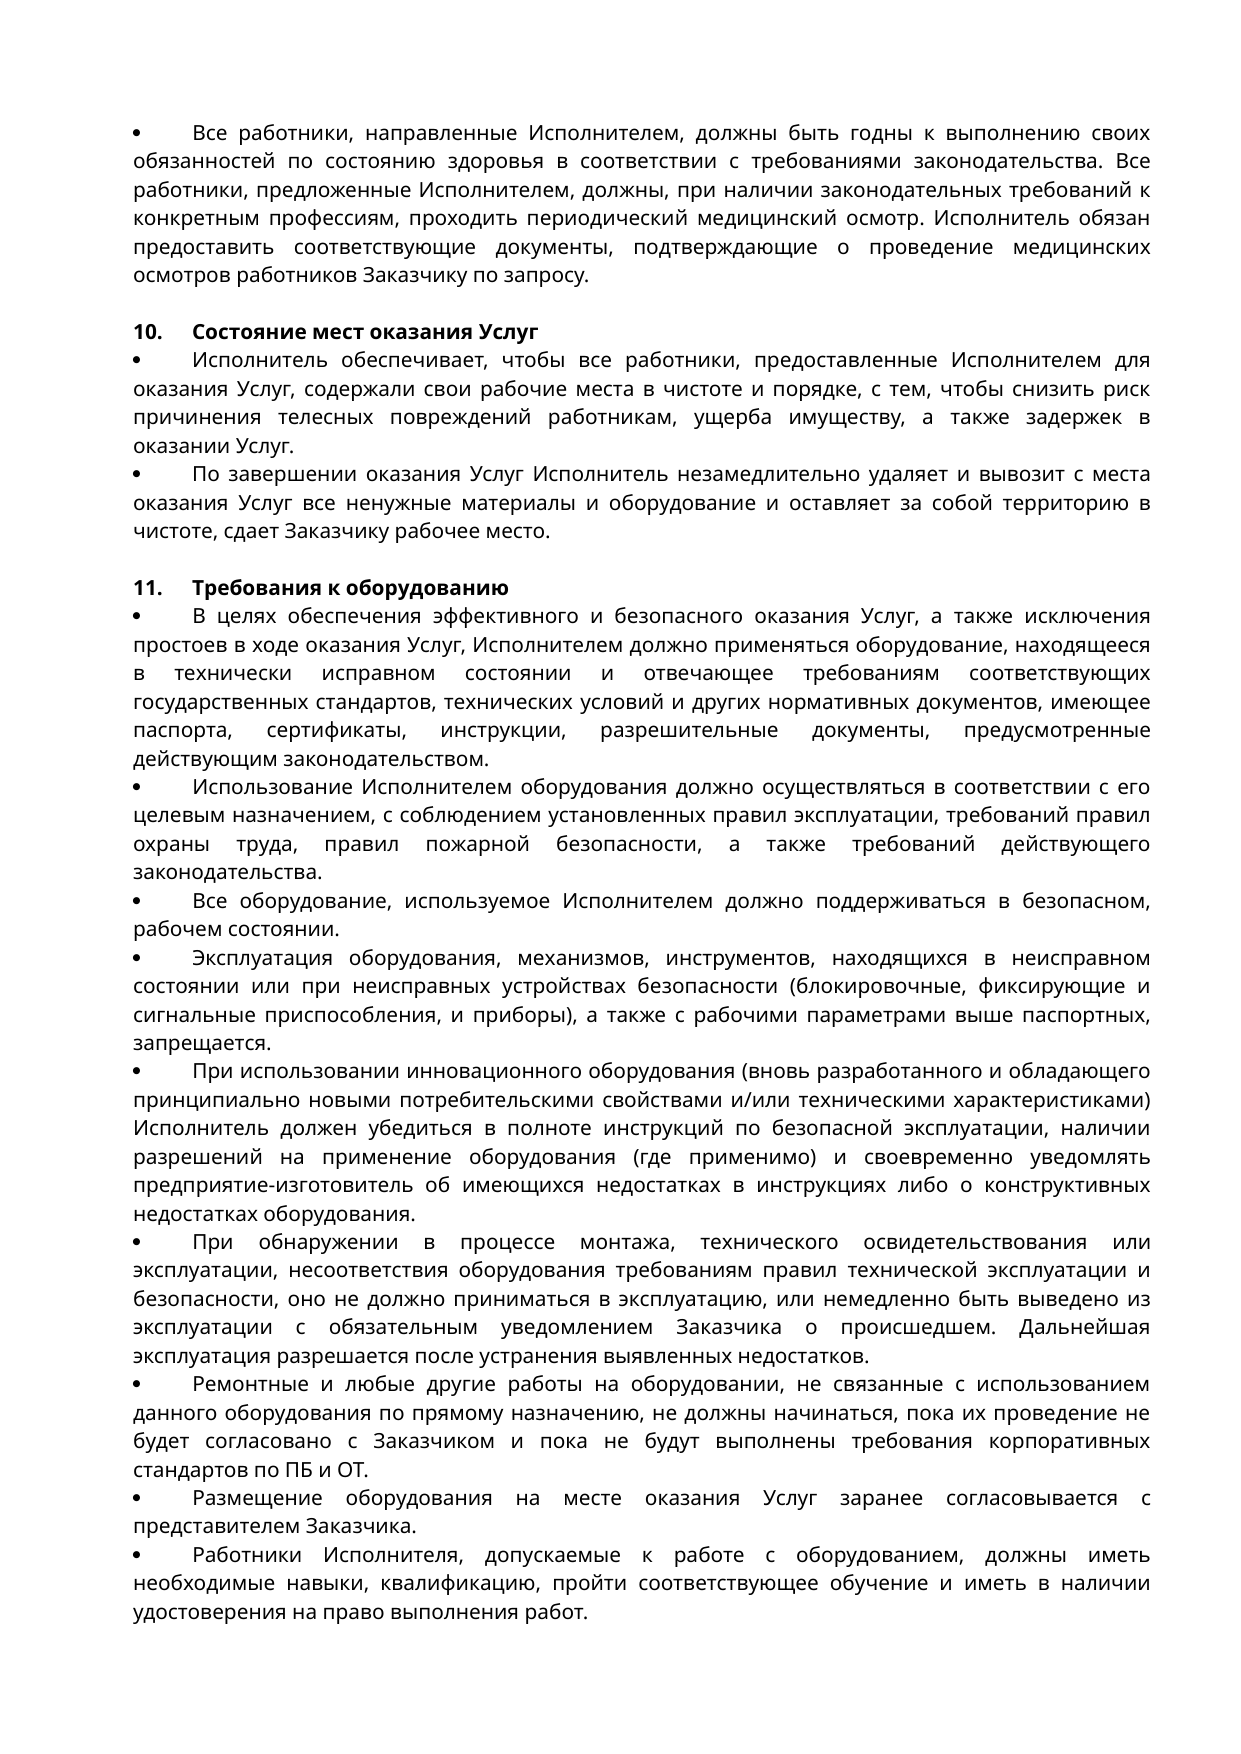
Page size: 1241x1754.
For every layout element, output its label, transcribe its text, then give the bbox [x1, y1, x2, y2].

list При обнаружении в процессе монтажа, технического освидетельствования или эксплуатации, несоответствия оборудования требованиям правил технической эксплуатации и безопасности, оно не должно приниматься в эксплуатацию, или немедленно быть выведено из эксплуатации с обязательным уведомлением Заказчика о происшедшем. Дальнейшая эксплуатация разрешается после устранения выявленных недостатков. [133, 1227, 1152, 1369]
list Все оборудование, используемое Исполнителем должно поддерживаться в безопасном, рабочем состоянии. [133, 886, 1152, 943]
list Размещение оборудования на месте оказания Услуг заранее согласовывается с представителем Заказчика. [133, 1483, 1152, 1540]
list Состояние мест оказания Услуг [133, 317, 1152, 346]
list Ремонтные и любые другие работы на оборудовании, не связанные с использованием данного оборудования по прямому назначению, не должны начинаться, пока их проведение не будет согласовано с Заказчиком и пока не будут выполнены требования корпоративных стандартов по ПБ и ОТ. [133, 1369, 1152, 1483]
list Работники Исполнителя, допускаемые к работе с оборудованием, должны иметь необходимые навыки, квалификацию, пройти соответствующее обучение и иметь в наличии удостоверения на право выполнения работ. [133, 1540, 1152, 1625]
list По завершении оказания Услуг Исполнитель незамедлительно удаляет и вывозит с места оказания Услуг все ненужные материалы и оборудование и оставляет за собой территорию в чистоте, сдает Заказчику рабочее место. [133, 459, 1152, 545]
list В целях обеспечения эффективного и безопасного оказания Услуг, а также исключения простоев в ходе оказания Услуг, Исполнителем должно применяться оборудование, находящееся в технически исправном состоянии и отвечающее требованиям соответствующих государственных стандартов, технических условий и других нормативных документов, имеющее паспорта, сертификаты, инструкции, разрешительные документы, предусмотренные действующим законодательством. [133, 602, 1152, 772]
list Эксплуатация оборудования, механизмов, инструментов, находящихся в неисправном состоянии или при неисправных устройствах безопасности (блокировочные, фиксирующие и сигнальные приспособления, и приборы), а также с рабочими параметрами выше паспортных, запрещается. [133, 943, 1152, 1057]
list При использовании инновационного оборудования (вновь разработанного и обладающего принципиально новыми потребительскими свойствами и/или техническими характеристиками) Исполнитель должен убедиться в полноте инструкций по безопасной эксплуатации, наличии разрешений на применение оборудования (где применимо) и своевременно уведомлять предприятие-изготовитель об имеющихся недостатках в инструкциях либо о конструктивных недостатках оборудования. [133, 1057, 1152, 1227]
list Исполнитель обеспечивает, чтобы все работники, предоставленные Исполнителем для оказания Услуг, содержали свои рабочие места в чистоте и порядке, с тем, чтобы снизить риск причинения телесных повреждений работникам, ущерба имуществу, а также задержек в оказании Услуг. [133, 346, 1152, 459]
list Требования к оборудованию [133, 573, 1152, 602]
list Все работники, направленные Исполнителем, должны быть годны к выполнению своих обязанностей по состоянию здоровья в соответствии с требованиями законодательства. Все работники, предложенные Исполнителем, должны, при наличии законодательных требований к конкретным профессиям, проходить периодический медицинский осмотр. Исполнитель обязан предоставить соответствующие документы, подтверждающие о проведение медицинских осмотров работников Заказчику по запросу. [133, 118, 1152, 289]
list Использование Исполнителем оборудования должно осуществляться в соответствии с его целевым назначением, с соблюдением установленных правил эксплуатации, требований правил охраны труда, правил пожарной безопасности, а также требований действующего законодательства. [133, 772, 1152, 886]
